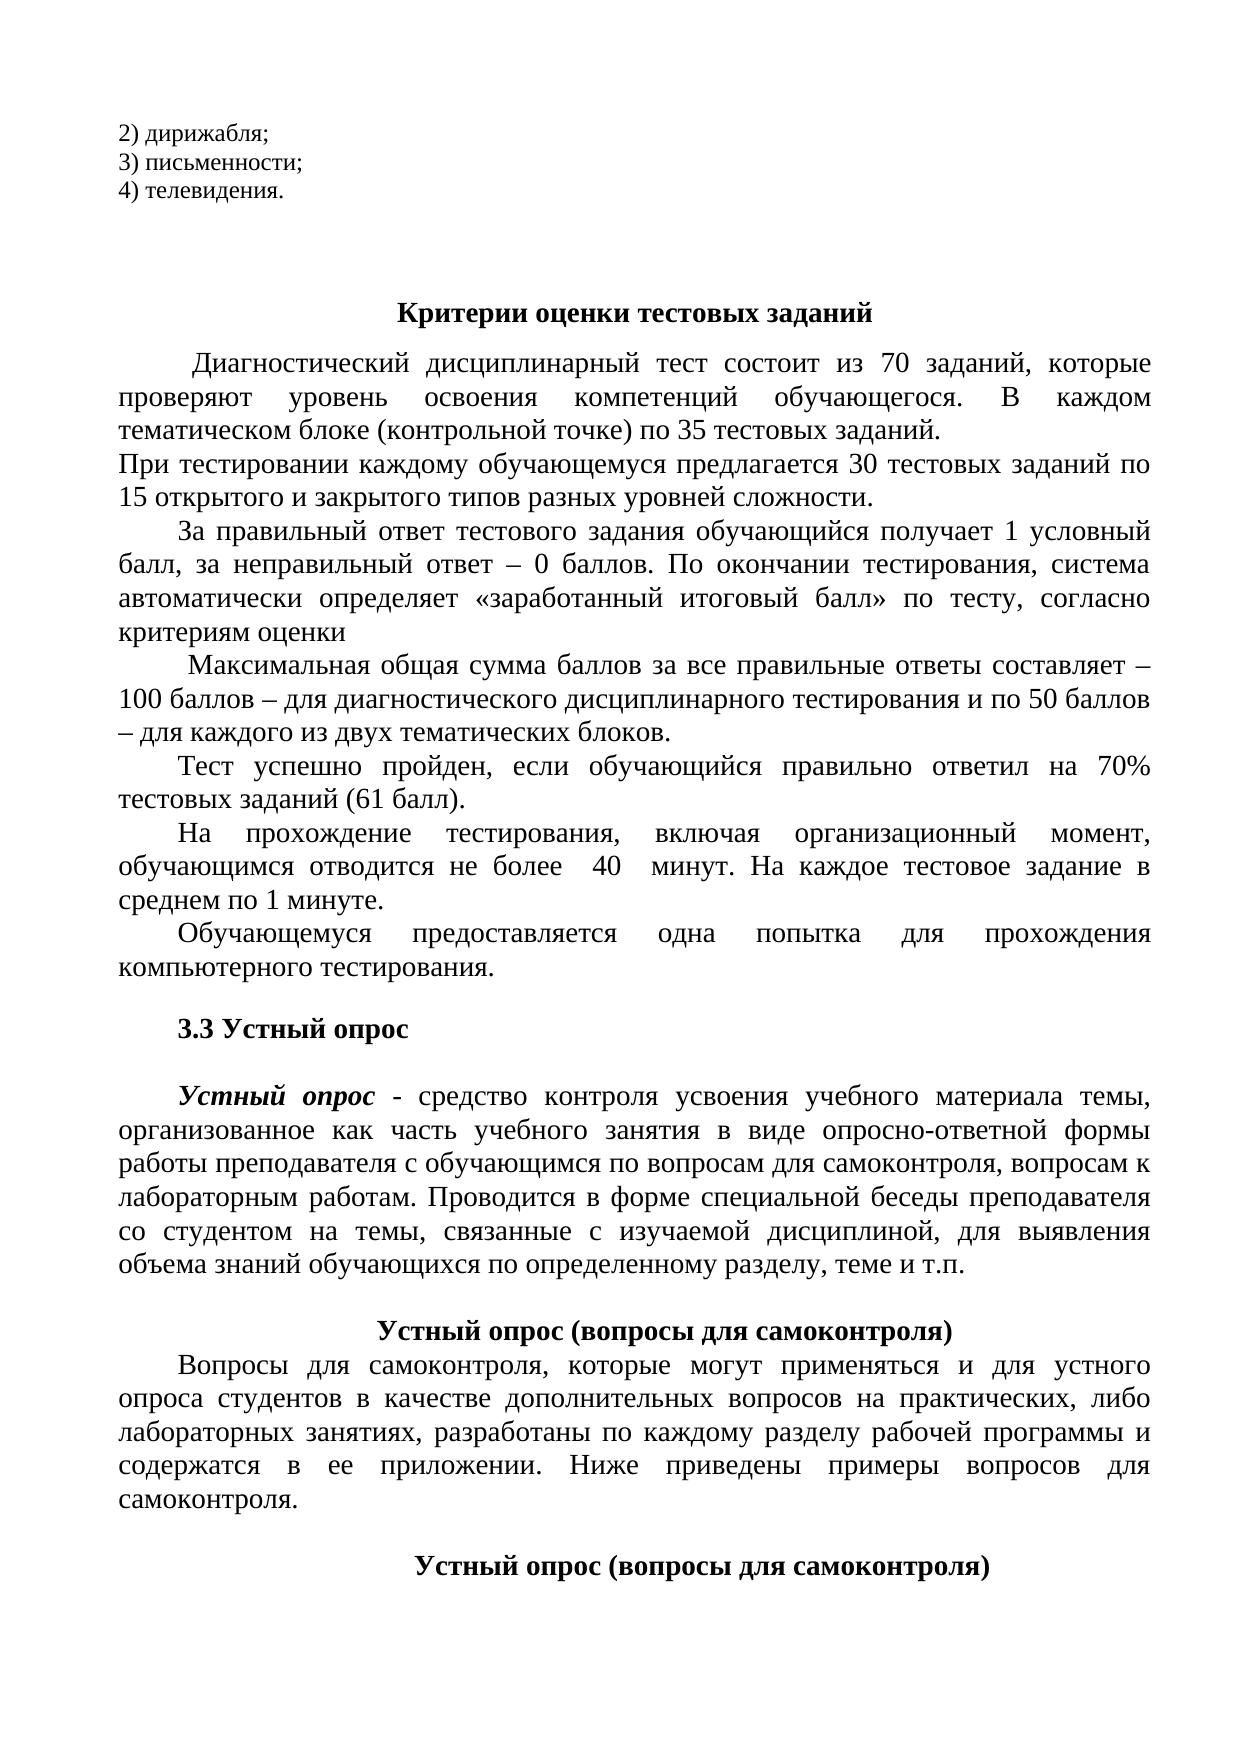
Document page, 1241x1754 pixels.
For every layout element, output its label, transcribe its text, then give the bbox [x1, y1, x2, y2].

text Устный опрос (вопросы для самоконтроля) [118, 1313, 1152, 1347]
text 2) дирижабля; [118, 118, 1152, 147]
text Обучающемуся предоставляется одна попытка для прохождения компьютерного тестирования. [118, 916, 1152, 983]
text Критерии оценки тестовых заданий [118, 295, 1152, 329]
text Устный опрос - средство контроля усвоения учебного материала темы, организованное как часть учебного занятия в виде опросно-ответной формы работы преподавателя с обучающимся по вопросам для самоконтроля, вопросам к лабораторным работам. Проводится в форме специальной беседы преподавателя со студентом на темы, связанные с изучаемой дисциплиной, для выявления объема знаний обучающихся по определенному разделу, теме и т.п. [118, 1078, 1152, 1280]
text Устный опрос (вопросы для самоконтроля) [252, 1548, 1152, 1582]
text Максимальная общая сумма баллов за все правильные ответы составляет – 100 баллов – для диагностического дисциплинарного тестирования и по 50 баллов – для каждого из двух тематических блоков. [118, 647, 1152, 748]
text 4) телевидения. [118, 176, 1152, 204]
text Диагностический дисциплинарный тест состоит из 70 заданий, которые проверяют уровень освоения компетенций обучающегося. В каждом тематическом блоке (контрольной точке) по 35 тестовых заданий. [118, 345, 1152, 446]
text За правильный ответ тестового задания обучающийся получает 1 условный балл, за неправильный ответ – 0 баллов. По окончании тестирования, система автоматически определяет «заработанный итоговый балл» по тесту, согласно критериям оценки [118, 513, 1152, 647]
text 3) письменности; [118, 147, 1152, 176]
text На прохождение тестирования, включая организационный момент, обучающимся отводится не более 40 минут. На каждое тестовое задание в среднем по 1 минуте. [118, 815, 1152, 916]
text Тест успешно пройден, если обучающийся правильно ответил на 70% тестовых заданий (61 балл). [118, 748, 1152, 815]
text 3.3 Устный опрос [118, 1011, 1152, 1045]
text Вопросы для самоконтроля, которые могут применяться и для устного опроса студентов в качестве дополнительных вопросов на практических, либо лабораторных занятиях, разработаны по каждому разделу рабочей программы и содержатся в ее приложении. Ниже приведены примеры вопросов для самоконтроля. [118, 1347, 1152, 1514]
text При тестировании каждому обучающемуся предлагается 30 тестовых заданий по 15 открытого и закрытого типов разных уровней сложности. [118, 446, 1152, 513]
